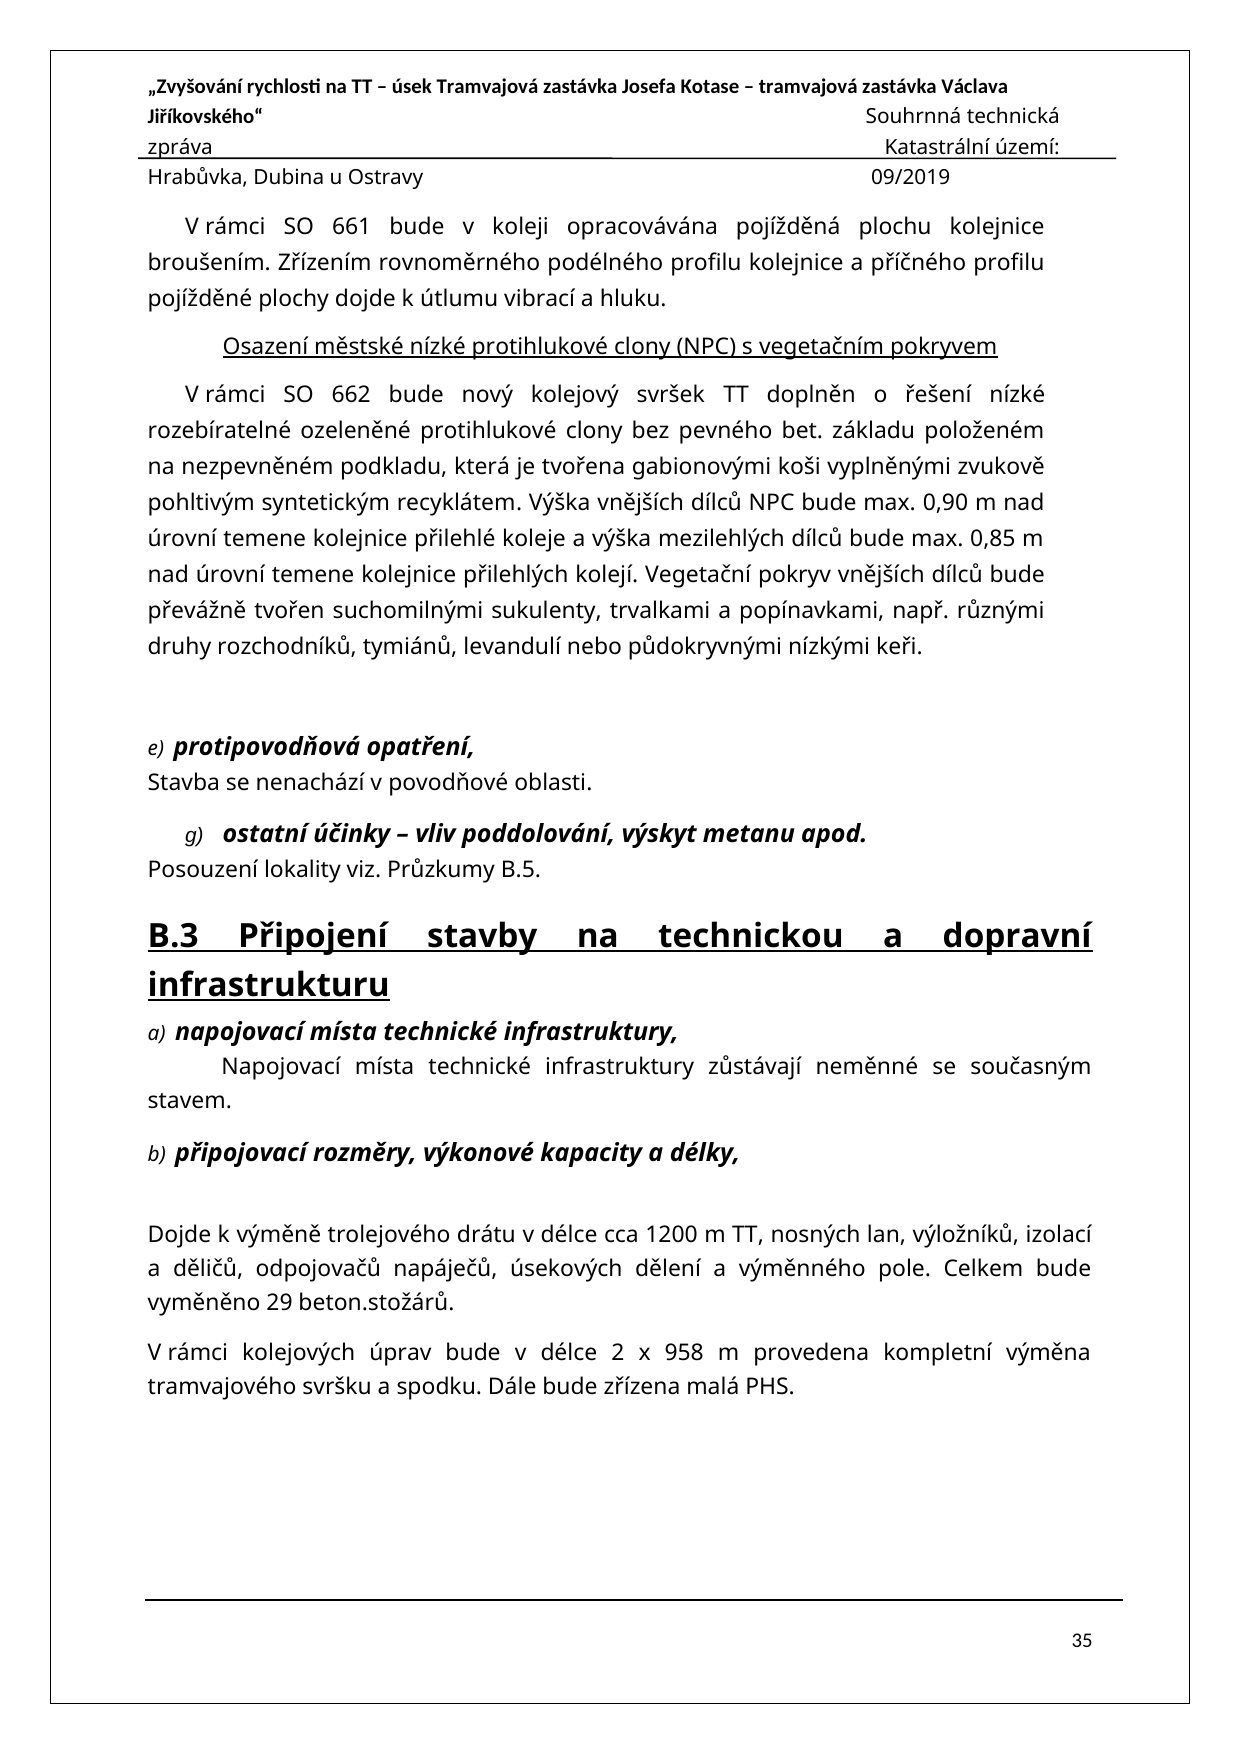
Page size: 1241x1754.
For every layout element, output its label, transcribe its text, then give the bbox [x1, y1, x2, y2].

text Stavba se nenachází v povodňové oblasti. [147, 766, 1093, 797]
text V rámci kolejových úprav bude v délce 2 x 958 m provedena kompletní výměna tramvajového svršku a spodku. Dále bude zřízena malá PHS. [147, 1336, 1093, 1401]
text Napojovací místa technické infrastruktury zůstávají neměnné se současným stavem. [147, 1050, 1093, 1115]
text Dojde k výměně trolejového drátu v délce cca 1200 m TT, nosných lan, výložníků, izolací a děličů, odpojovačů napáječů, úsekových dělení a výměnného pole. Celkem bude vyměněno 29 beton.stožárů. [147, 1218, 1093, 1317]
text V rámci SO 661 bude v koleji opracovávána pojížděná plochu kolejnice broušením. Zřízením rovnoměrného podélného profilu kolejnice a příčného profilu pojížděné plochy dojde k útlumu vibrací a hluku. [147, 209, 1045, 313]
text Osazení městské nízké protihlukové clony (NPC) s vegetačním pokryvem [222, 330, 1045, 361]
text Posouzení lokality viz. Průzkumy B.5. [147, 853, 1093, 884]
text V rámci SO 662 bude nový kolejový svršek TT doplněn o řešení nízké rozebíratelné ozeleněné protihlukové clony bez pevného bet. základu položeném na nezpevněném podkladu, která je tvořena gabionovými koši vyplněnými zvukově pohltivým syntetickým recyklátem. Výška vnějších dílců NPC bude max. 0,90 m nad úrovní temene kolejnice přilehlé koleje a výška mezilehlých dílců bude max. 0,85 m nad úrovní temene kolejnice přilehlých kolejí. Vegetační pokryv vnějších dílců bude převážně tvořen suchomilnými sukulenty, trvalkami a popínavkami, např. různými druhy rozchodníků, tymiánů, levandulí nebo půdokryvnými nízkými keři. [147, 378, 1045, 661]
subtitle ostatní účinky – vliv poddolování, výskyt metanu apod. [185, 816, 1093, 850]
subtitle a) napojovací místa technické infrastruktury, [147, 1013, 1093, 1048]
subtitle b) připojovací rozměry, výkonové kapacity a délky, [147, 1134, 1093, 1168]
subtitle B.3 Připojení stavby na technickou a dopravní infrastrukturu [147, 911, 1093, 950]
subtitle e) protipovodňová opatření, [147, 729, 1093, 763]
subtitle B.3 Připojení stavby na technickou a dopravní infrastrukturu [147, 951, 1093, 1006]
